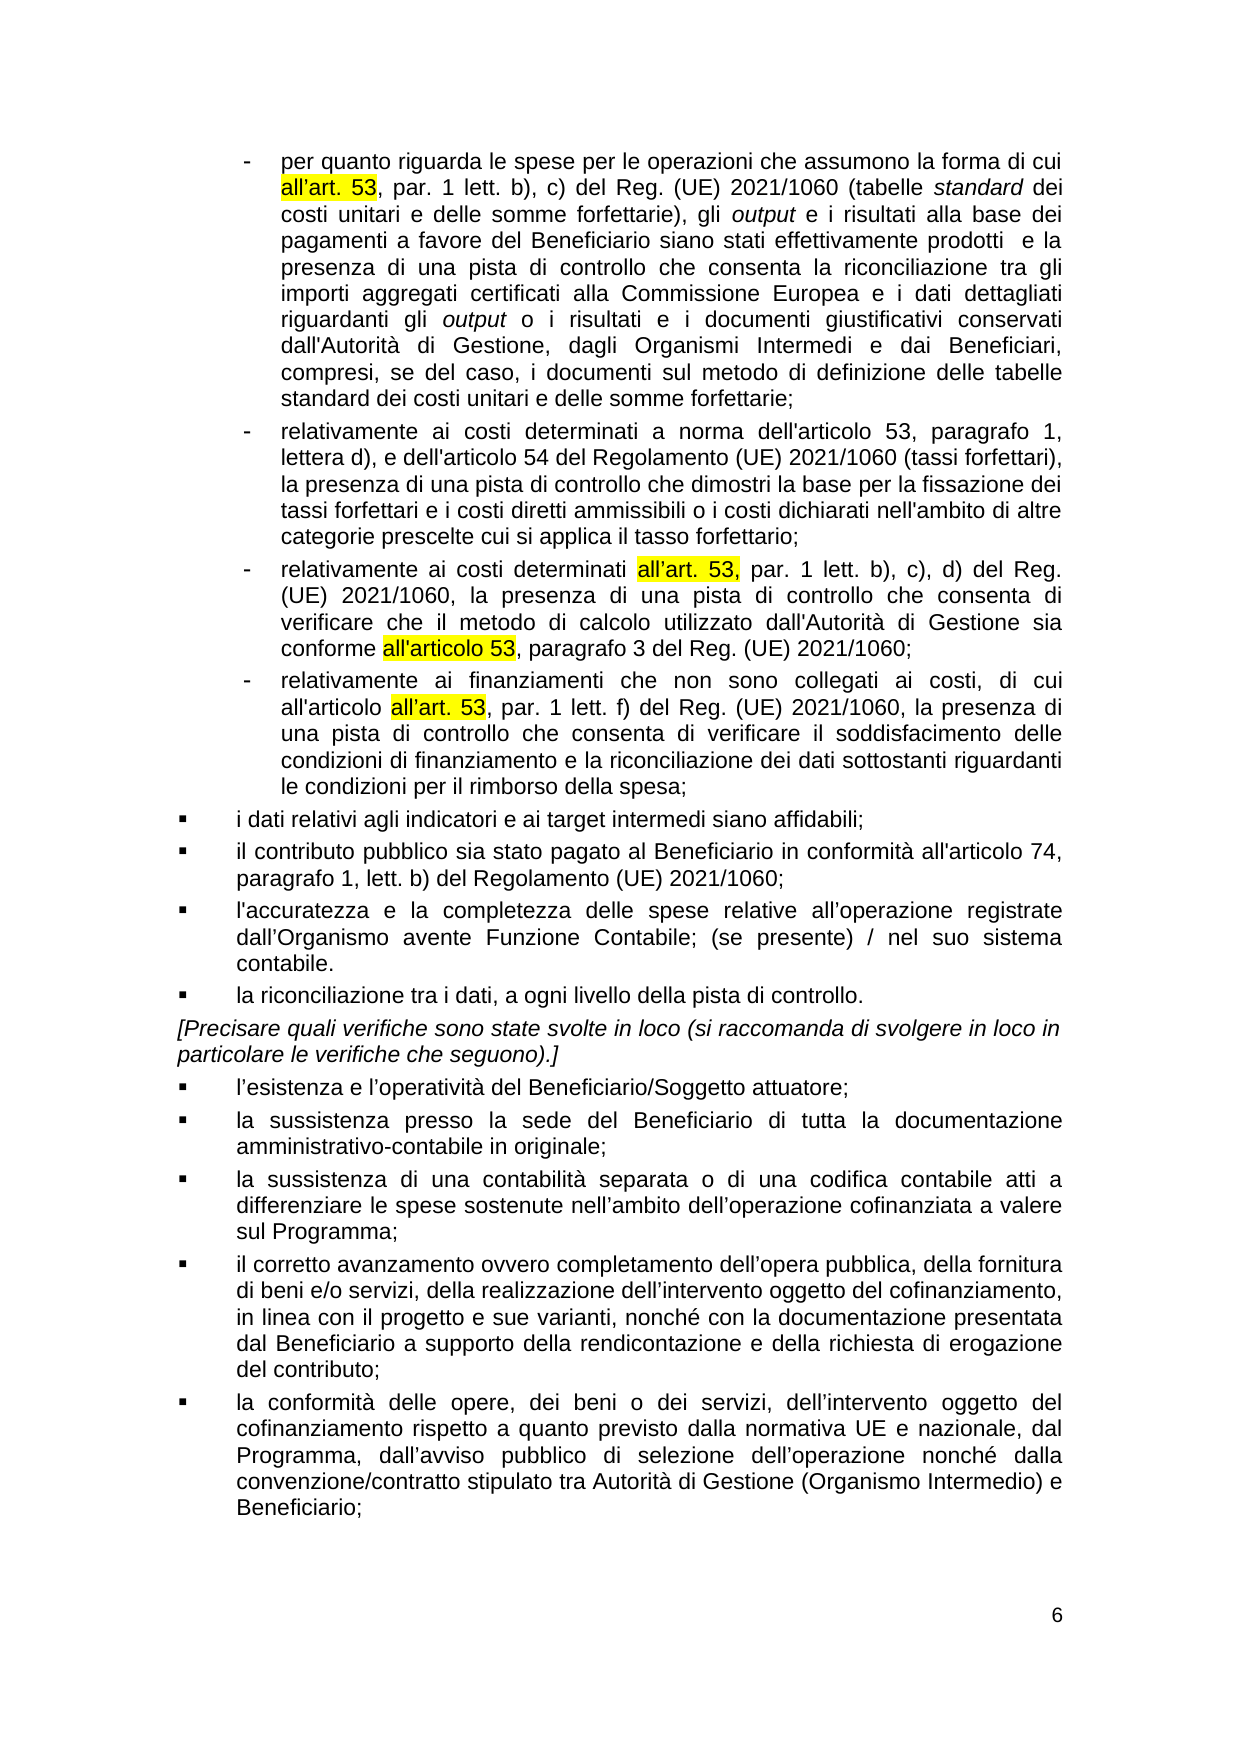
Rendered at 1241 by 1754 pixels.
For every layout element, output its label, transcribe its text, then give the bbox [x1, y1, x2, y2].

list la conformità delle opere, dei beni o dei servizi, dell’intervento oggetto del cofinanziamento rispetto a quanto previsto dalla normativa UE e nazionale, dal Programma, dall’avviso pubblico di selezione dell’operazione nonché dalla convenzione/contratto stipulato tra Autorità di Gestione (Organismo Intermedio) e Beneficiario; [177, 1389, 1063, 1521]
list l'accuratezza e la completezza delle spese relative all’operazione registrate dall’Organismo avente Funzione Contabile; (se presente) / nel suo sistema contabile. [177, 897, 1063, 976]
list per quanto riguarda le spese per le operazioni che assumono la forma di cui all’art. 53, par. 1 lett. b), c) del Reg. (UE) 2021/1060 (tabelle standard dei costi unitari e delle somme forfettarie), gli output e i risultati alla base dei pagamenti a favore del Beneficiario siano stati effettivamente prodotti e la presenza di una pista di controllo che consenta la riconciliazione tra gli importi aggregati certificati alla Commissione Europea e i dati dettagliati riguardanti gli output o i risultati e i documenti giustificativi conservati dall'Autorità di Gestione, dagli Organismi Intermedi e dai Beneficiari, compresi, se del caso, i documenti sul metodo di definizione delle tabelle standard dei costi unitari e delle somme forfettarie; [243, 148, 1063, 412]
list la sussistenza di una contabilità separata o di una codifica contabile atti a differenziare le spese sostenute nell’ambito dell’operazione cofinanziata a valere sul Programma; [177, 1166, 1063, 1244]
list la riconciliazione tra i dati, a ogni livello della pista di controllo. [177, 982, 1063, 1009]
list relativamente ai finanziamenti che non sono collegati ai costi, di cui all'articolo all’art. 53, par. 1 lett. f) del Reg. (UE) 2021/1060, la presenza di una pista di controllo che consenta di verificare il soddisfacimento delle condizioni di finanziamento e la riconciliazione dei dati sottostanti riguardanti le condizioni per il rimborso della spesa; [243, 667, 1063, 799]
text [Precisare quali verifiche sono state svolte in loco (si raccomanda di svolgere in loco in particolare le verifiche che seguono).] [177, 1015, 1063, 1068]
list i dati relativi agli indicatori e ai target intermedi siano affidabili; [177, 806, 1063, 832]
list il contributo pubblico sia stato pagato al Beneficiario in conformità all'articolo 74, paragrafo 1, lett. b) del Regolamento (UE) 2021/1060; [177, 838, 1063, 891]
list relativamente ai costi determinati all’art. 53, par. 1 lett. b), c), d) del Reg. (UE) 2021/1060, la presenza di una pista di controllo che consenta di verificare che il metodo di calcolo utilizzato dall'Autorità di Gestione sia conforme all'articolo 53, paragrafo 3 del Reg. (UE) 2021/1060; [243, 556, 1063, 661]
list il corretto avanzamento ovvero completamento dell’opera pubblica, della fornitura di beni e/o servizi, della realizzazione dell’intervento oggetto del cofinanziamento, in linea con il progetto e sue varianti, nonché con la documentazione presentata dal Beneficiario a supporto della rendicontazione e della richiesta di erogazione del contributo; [177, 1251, 1063, 1383]
list la sussistenza presso la sede del Beneficiario di tutta la documentazione amministrativo-contabile in originale; [177, 1107, 1063, 1159]
list relativamente ai costi determinati a norma dell'articolo 53, paragrafo 1, lettera d), e dell'articolo 54 del Regolamento (UE) 2021/1060 (tassi forfettari), la presenza di una pista di controllo che dimostri la base per la fissazione dei tassi forfettari e i costi diretti ammissibili o i costi dichiarati nell'ambito di altre categorie prescelte cui si applica il tasso forfettario; [243, 418, 1063, 549]
list l’esistenza e l’operatività del Beneficiario/Soggetto attuatore; [177, 1074, 1063, 1100]
